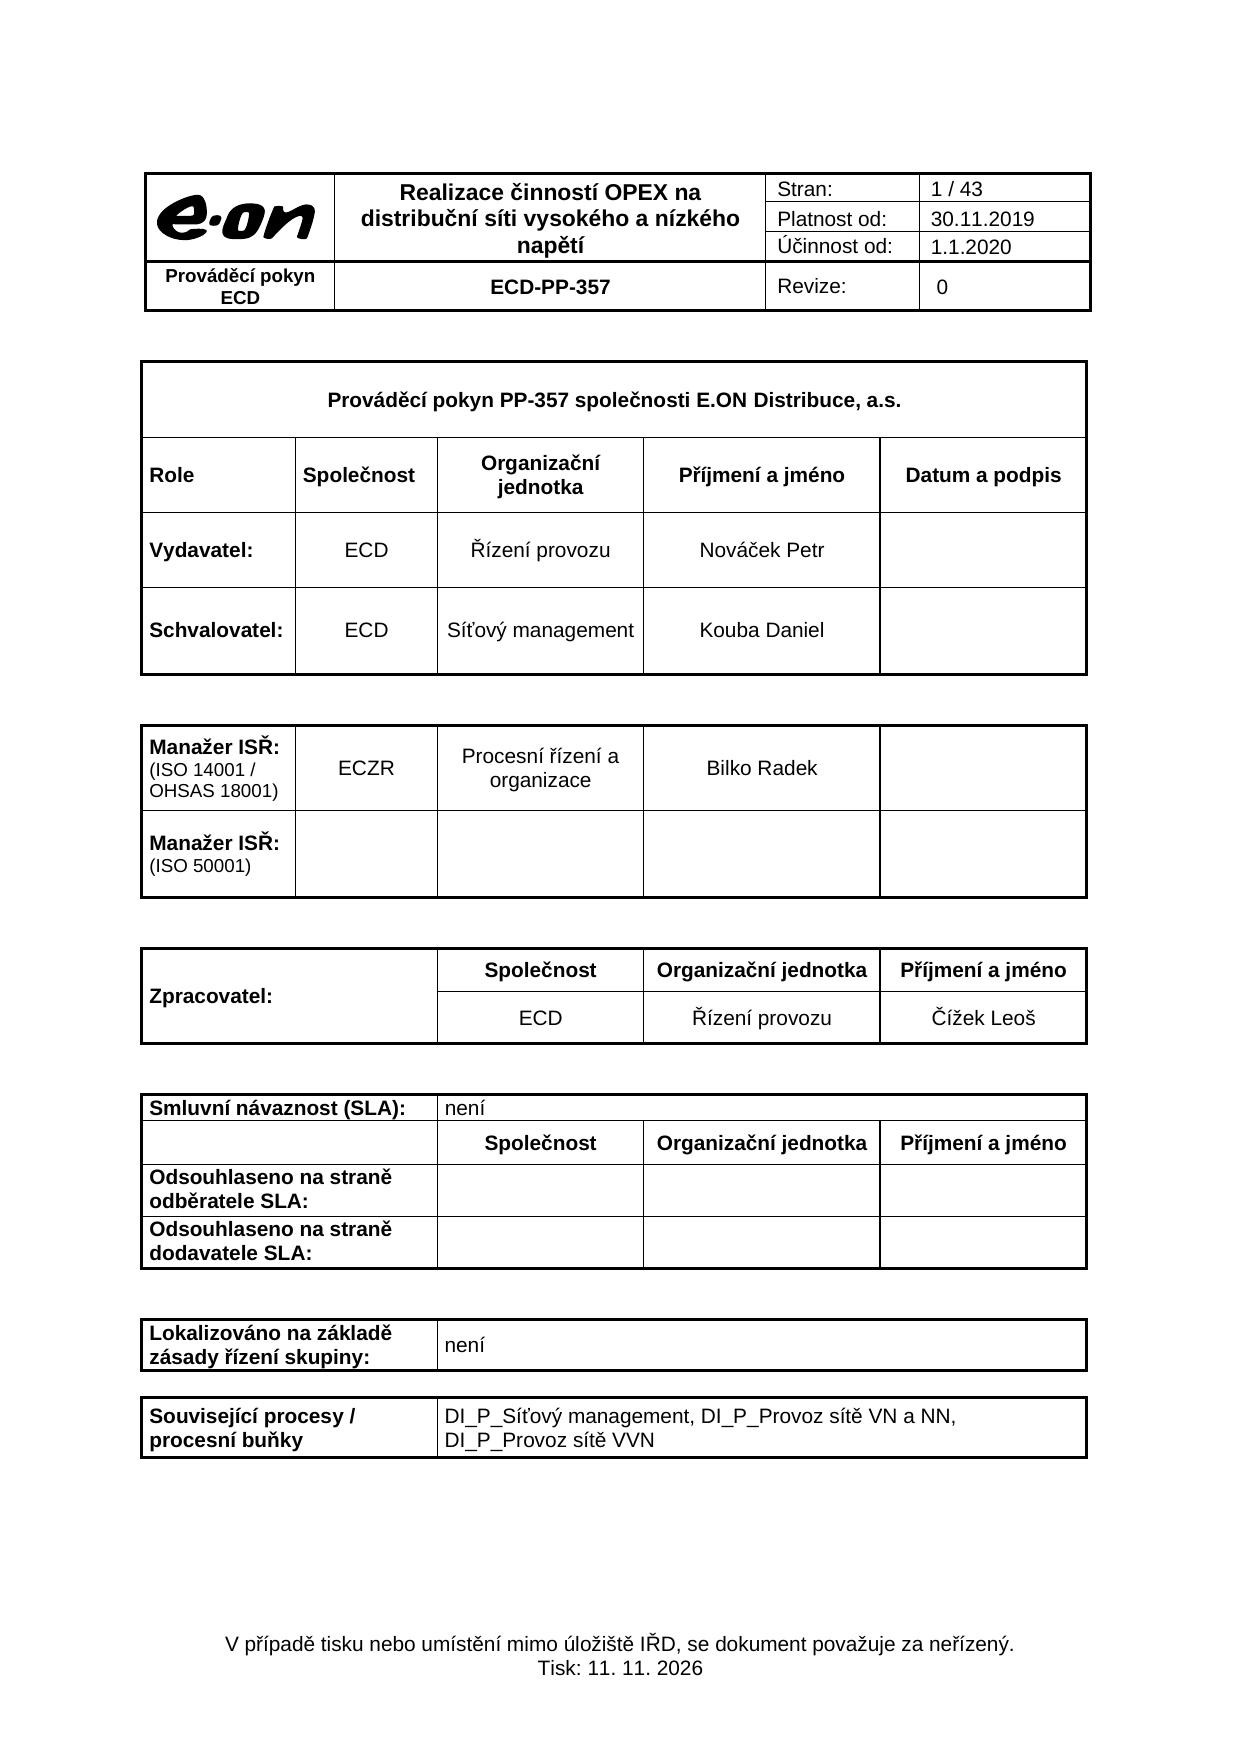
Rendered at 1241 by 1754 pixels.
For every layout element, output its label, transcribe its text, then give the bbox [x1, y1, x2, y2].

table_cell Prováděcí pokyn ECD [147, 263, 334, 308]
table_cell [881, 1165, 1085, 1216]
table_cell Datum a podpis [881, 438, 1085, 512]
table_header 1 / 33 [920, 175, 1089, 201]
table_header ECZR [296, 727, 437, 810]
table_cell [881, 1217, 1085, 1267]
table_cell Síťový management [438, 588, 643, 673]
table_cell Role [143, 438, 295, 512]
table_cell ECD-PP-357 [335, 263, 765, 308]
table_cell Řízení provozu [438, 513, 643, 587]
table_header DI_P_Síťový management, DI_P_Provoz sítě VN a NN, DI_P_Provoz sítě VVN [438, 1399, 1085, 1456]
table_header není [438, 1096, 1085, 1120]
table_header Realizace činností OPEX na distribuční síti vysokého a nízkého napětí [335, 175, 765, 260]
table_cell Společnost [438, 1121, 643, 1164]
table_cell Řízení provozu [644, 992, 879, 1042]
table_cell Revize: [766, 263, 919, 308]
table_header Příjmení a jméno [881, 950, 1085, 991]
table_header Prováděcí pokyn PP-357 společnosti E.ON Distribuce, a.s. [143, 363, 1085, 437]
table_cell [881, 811, 1085, 896]
table_cell Společnost [296, 438, 437, 512]
table_header Organizační jednotka [644, 950, 879, 991]
table_cell Odsouhlaseno na straně odběratele SLA: [143, 1165, 437, 1216]
table_cell Kouba Daniel [644, 588, 879, 673]
table_header Manažer ISŘ: (ISO 14001 / OHSAS 18001) [143, 727, 295, 810]
table_cell [296, 811, 437, 896]
table_cell [881, 588, 1085, 673]
table_cell Čížek Leoš [881, 992, 1085, 1042]
table_cell Organizační jednotka [644, 1121, 879, 1164]
table_cell Schvalovatel: [143, 588, 295, 673]
table_header Lokalizováno na základě zásady řízení skupiny: [143, 1321, 437, 1369]
table_cell Platnost od: [766, 202, 919, 231]
table_cell [881, 513, 1085, 587]
table_cell [143, 1121, 437, 1164]
table_cell 1.1.2020 [920, 232, 1089, 260]
table_cell Organizační jednotka [438, 438, 643, 512]
table_cell ECD [438, 992, 643, 1042]
table_cell 30.11.2019 [920, 202, 1089, 231]
table_cell Příjmení a jméno [644, 438, 879, 512]
table_cell ECD [296, 588, 437, 673]
table_cell Příjmení a jméno [881, 1121, 1085, 1164]
table_cell Účinnost od: [766, 232, 919, 260]
table_cell [438, 811, 643, 896]
table_header Smluvní návaznost (SLA): [143, 1096, 437, 1120]
table_cell [644, 1165, 879, 1216]
table_header není [438, 1321, 1085, 1369]
table_cell [644, 811, 879, 896]
table_cell ECD [296, 513, 437, 587]
table_header Společnost [438, 950, 643, 991]
table_cell Odsouhlaseno na straně dodavatele SLA: [143, 1217, 437, 1267]
table_cell Nováček Petr [644, 513, 879, 587]
table_header Související procesy / procesní buňky [143, 1399, 437, 1456]
table_header Stran: [766, 175, 919, 201]
table_cell 0 [920, 263, 1089, 308]
table_header [881, 727, 1085, 810]
table_cell Vydavatel: [143, 513, 295, 587]
table_header [147, 175, 334, 260]
table_header Bilko Radek [644, 727, 879, 810]
table_header Zpracovatel: [143, 950, 437, 1042]
table_cell [644, 1217, 879, 1267]
table_header Procesní řízení a organizace [438, 727, 643, 810]
table_cell [438, 1165, 643, 1216]
table_cell Manažer ISŘ: (ISO 50001) [143, 811, 295, 896]
table_cell [438, 1217, 643, 1267]
